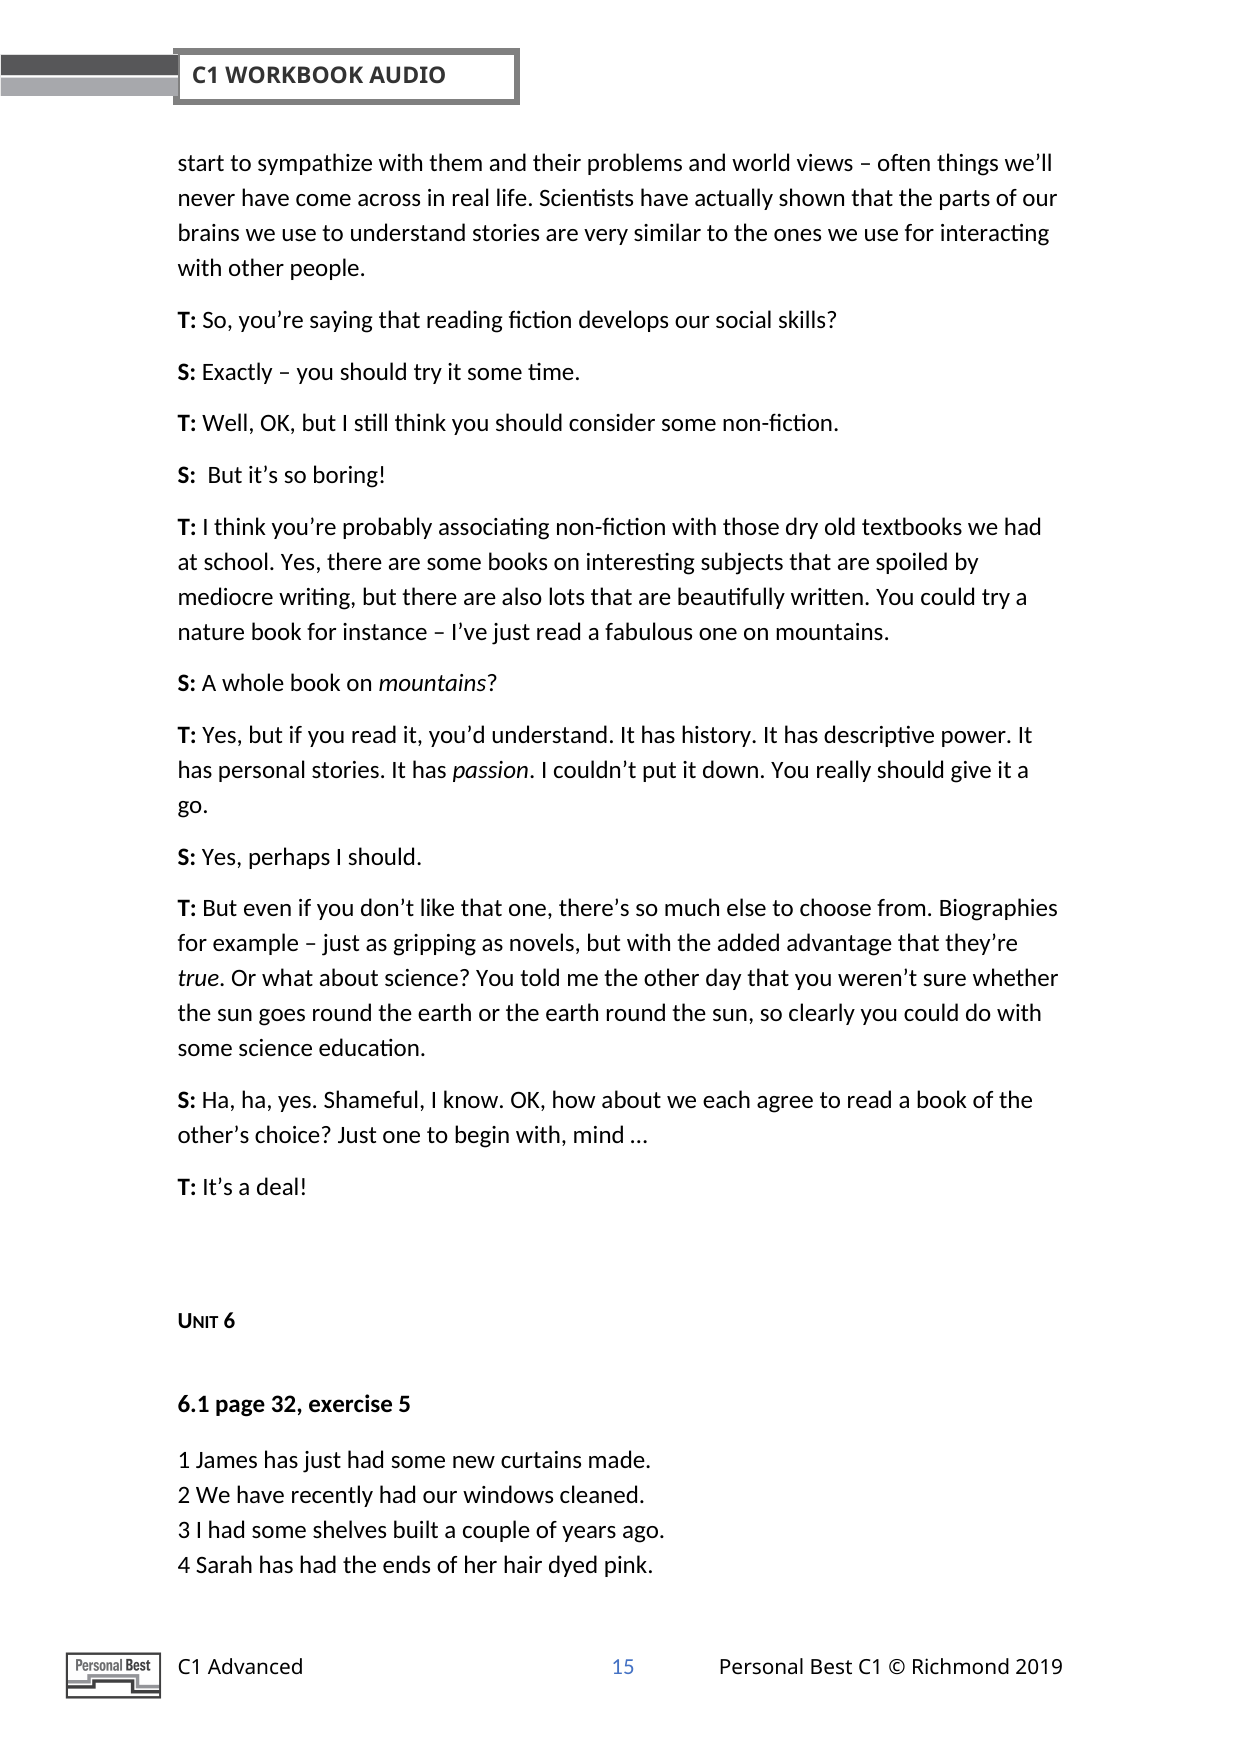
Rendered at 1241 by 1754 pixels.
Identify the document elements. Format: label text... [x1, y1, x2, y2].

picture [65, 1652, 162, 1699]
text the sun goes round the earth or the earth round the sun, so clearly you could do with [177, 998, 1063, 1028]
text at school. Yes, there are some books on interesting subjects that are spoiled by [177, 546, 1063, 576]
text brains we use to understand stories are very similar to the ones we use for interacting [177, 218, 1063, 248]
text T: Yes, but if you read it, you’d understand. It has history. It has descriptive power. It [177, 719, 1063, 750]
text other’s choice? Just one to begin with, mind … [177, 1119, 1063, 1150]
text start to sympathize with them and their problems and world views – often things we’ll [177, 148, 1063, 178]
text go. [177, 789, 1063, 820]
text mediocre writing, but there are also lots that are beautifully written. You could try a [177, 581, 1063, 611]
text has personal stories. It has passion. I couldn’t put it down. You really should give it a [177, 754, 1063, 785]
picture [0, 54, 178, 96]
text some science education. [177, 1033, 1063, 1063]
text S: Ha, ha, yes. Shameful, I know. OK, how about we each agree to read a book of the [177, 1084, 1063, 1115]
text S: Yes, perhaps I should. [177, 841, 1063, 871]
text S: But it’s so boring! [177, 459, 1063, 490]
text for example – just as gripping as novels, but with the added advantage that they’re [177, 928, 1063, 958]
text T: But even if you don’t like that one, there’s so much else to choose from. Biographies [177, 893, 1063, 923]
text T: So, you’re saying that reading fiction develops our social skills? [177, 304, 1063, 335]
text S: A whole book on mountains? [177, 668, 1063, 698]
text nature book for instance – I’ve just read a fabulous one on mountains. [177, 616, 1063, 646]
text T: Well, OK, but I still think you should consider some non-fiction. [177, 408, 1063, 438]
text T: I think you’re probably associating non-fiction with those dry old textbooks we had [177, 511, 1063, 541]
text true. Or what about science? You told me the other day that you weren’t sure whether [177, 963, 1063, 993]
text never have come across in real life. Scientists have actually shown that the parts of our [177, 183, 1063, 213]
text S: Exactly – you should try it some time. [177, 356, 1063, 386]
text 2 We have recently had our windows cleaned. [177, 1479, 1063, 1509]
subtitle Unit 6 [177, 1306, 1063, 1334]
text with other people. [177, 253, 1063, 283]
subtitle 6.1 page 32, exercise 5 [177, 1388, 1063, 1419]
text 4 Sarah has had the ends of her hair dyed pink. [177, 1549, 1063, 1579]
text T: It’s a deal! [177, 1171, 1063, 1201]
text 1 James has just had some new curtains made. [177, 1444, 1063, 1474]
text 3 I had some shelves built a couple of years ago. [177, 1514, 1063, 1544]
